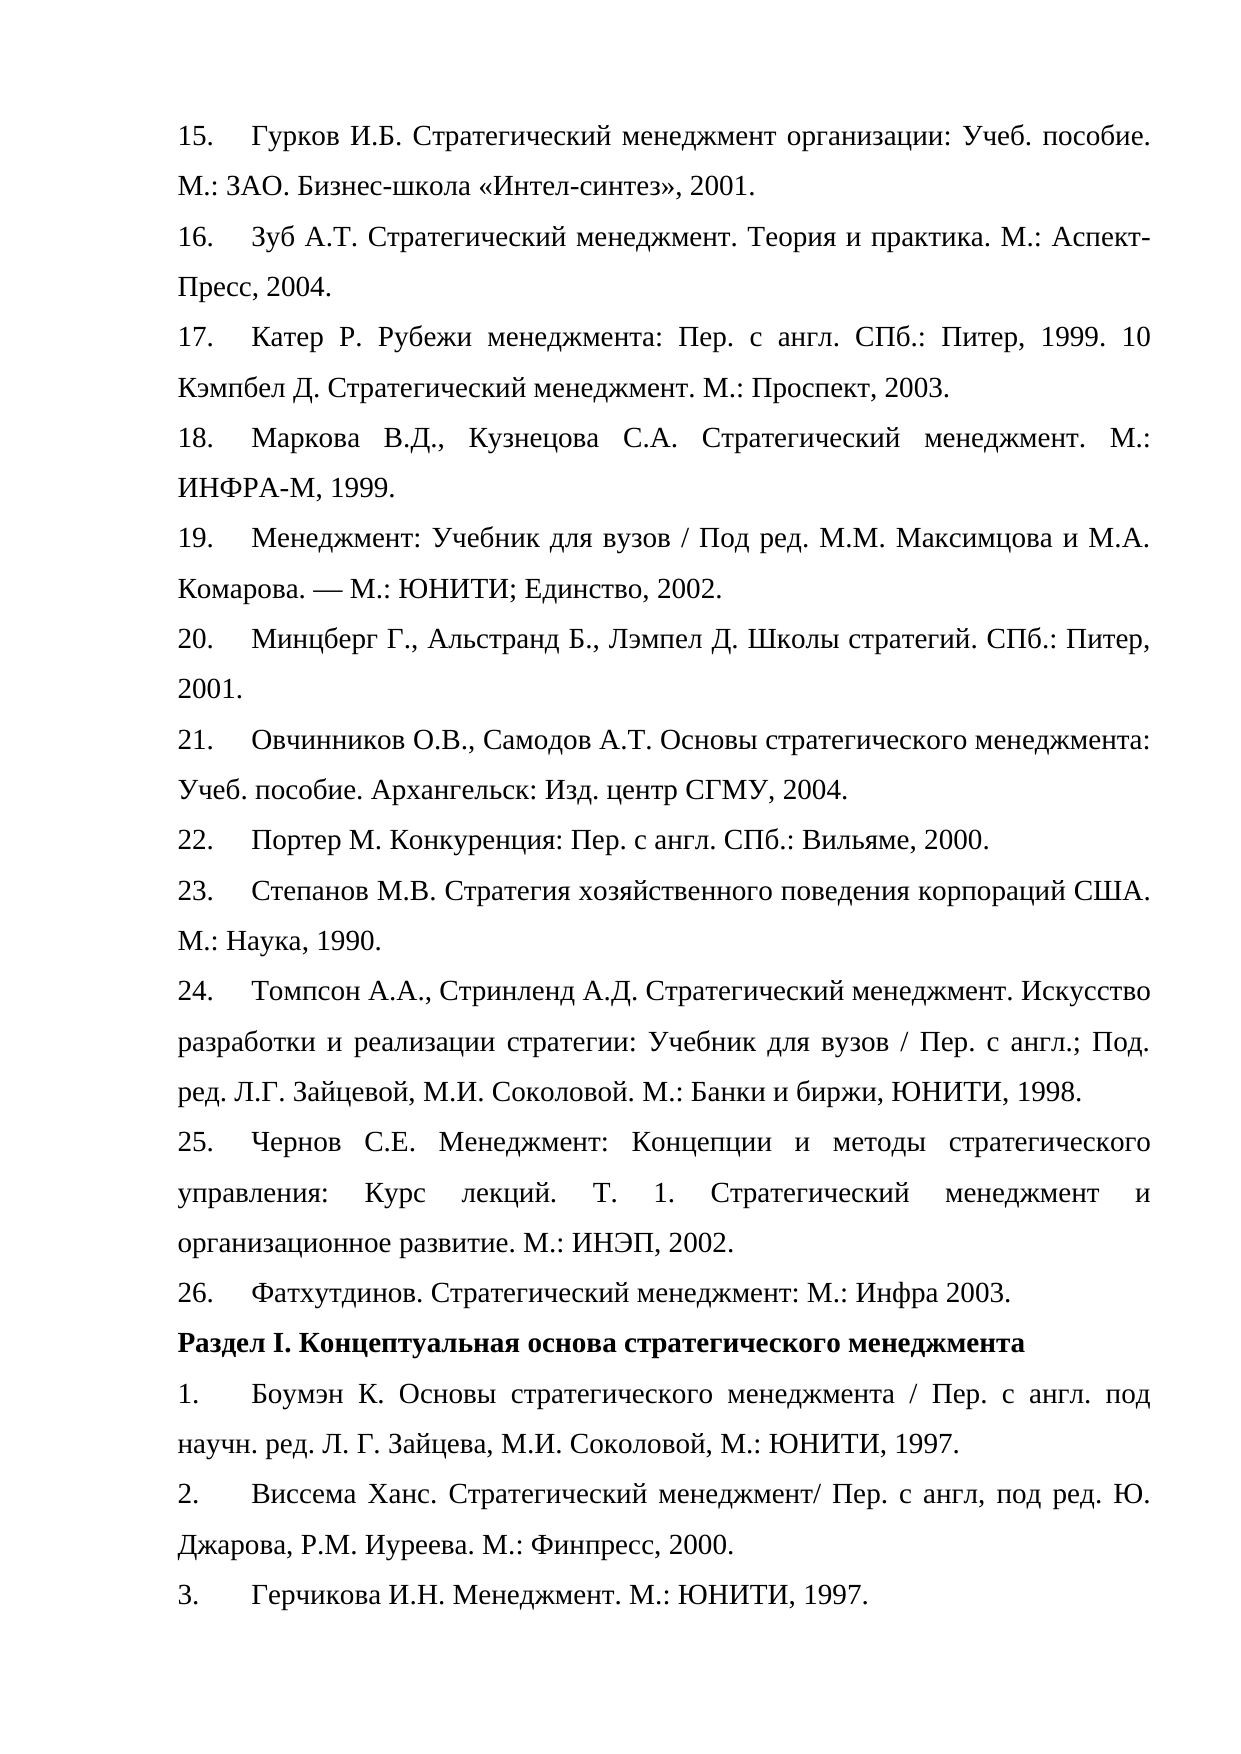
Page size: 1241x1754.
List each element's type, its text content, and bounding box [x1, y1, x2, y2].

list Боумэн К. Основы стратегического менеджмента / Пер. с англ. под научн. ред. Л. Г. Зайцева, М.И. Соколовой, М.: ЮНИТИ, 1997. [177, 1376, 1152, 1460]
list Герчикова И.Н. Менеджмент. М.: ЮНИТИ, 1997. [177, 1577, 1152, 1611]
list Томпсон А.А., Стринленд А.Д. Стратегический менеджмент. Искусство разработки и реализации стратегии: Учебник для вузов / Пер. с англ.; Под. ред. Л.Г. Зайцевой, М.И. Соколовой. М.: Банки и биржи, ЮНИТИ, 1998. [177, 973, 1152, 1108]
list Степанов М.В. Стратегия хозяйственного поведения корпораций США. М.: Наука, 1990. [177, 873, 1152, 957]
list Минцберг Г., Альстранд Б., Лэмпел Д. Школы стратегий. СПб.: Питер, 2001. [177, 621, 1152, 705]
list Овчинников О.В., Самодов А.Т. Основы стратегического менеджмента: Учеб. пособие. Архангельск: Изд. центр СГМУ, 2004. [177, 722, 1152, 806]
list Чернов С.Е. Менеджмент: Концепции и методы стратегического управления: Курс лекций. Т. 1. Стратегический менеджмент и организационное развитие. М.: ИНЭП, 2002. [177, 1124, 1152, 1258]
list Маркова В.Д., Кузнецова С.А. Стратегический менеджмент. М.: ИНФРА-М, 1999. [177, 420, 1152, 504]
list Менеджмент: Учебник для вузов / Под ред. М.М. Максимцова и М.А. Комарова. — М.: ЮНИТИ; Единство, 2002. [177, 521, 1152, 604]
list Гурков И.Б. Стратегический менеджмент организации: Учеб. пособие. М.: ЗАО. Бизнес-школа «Интел-синтез», 2001. [177, 118, 1152, 202]
list Зуб А.Т. Стратегический менеджмент. Теория и практика. М.: Аспект-Пресс, 2004. [177, 219, 1152, 303]
list Катер Р. Рубежи менеджмента: Пер. с англ. СПб.: Питер, 1999. 10 Кэмпбел Д. Стратегический менеджмент. М.: Проспект, 2003. [177, 319, 1152, 403]
text Раздел I. Концептуальная основа стратегического менеджмента [177, 1326, 1152, 1359]
list Виссема Ханс. Стратегический менеджмент/ Пер. с англ, под ред. Ю. Джарова, Р.М. Иуреева. М.: Финпресс, 2000. [177, 1477, 1152, 1560]
list Фатхутдинов. Стратегический менеджмент: М.: Инфра 2003. [177, 1275, 1152, 1309]
list Портер М. Конкуренция: Пер. с англ. СПб.: Вильяме, 2000. [177, 822, 1152, 856]
